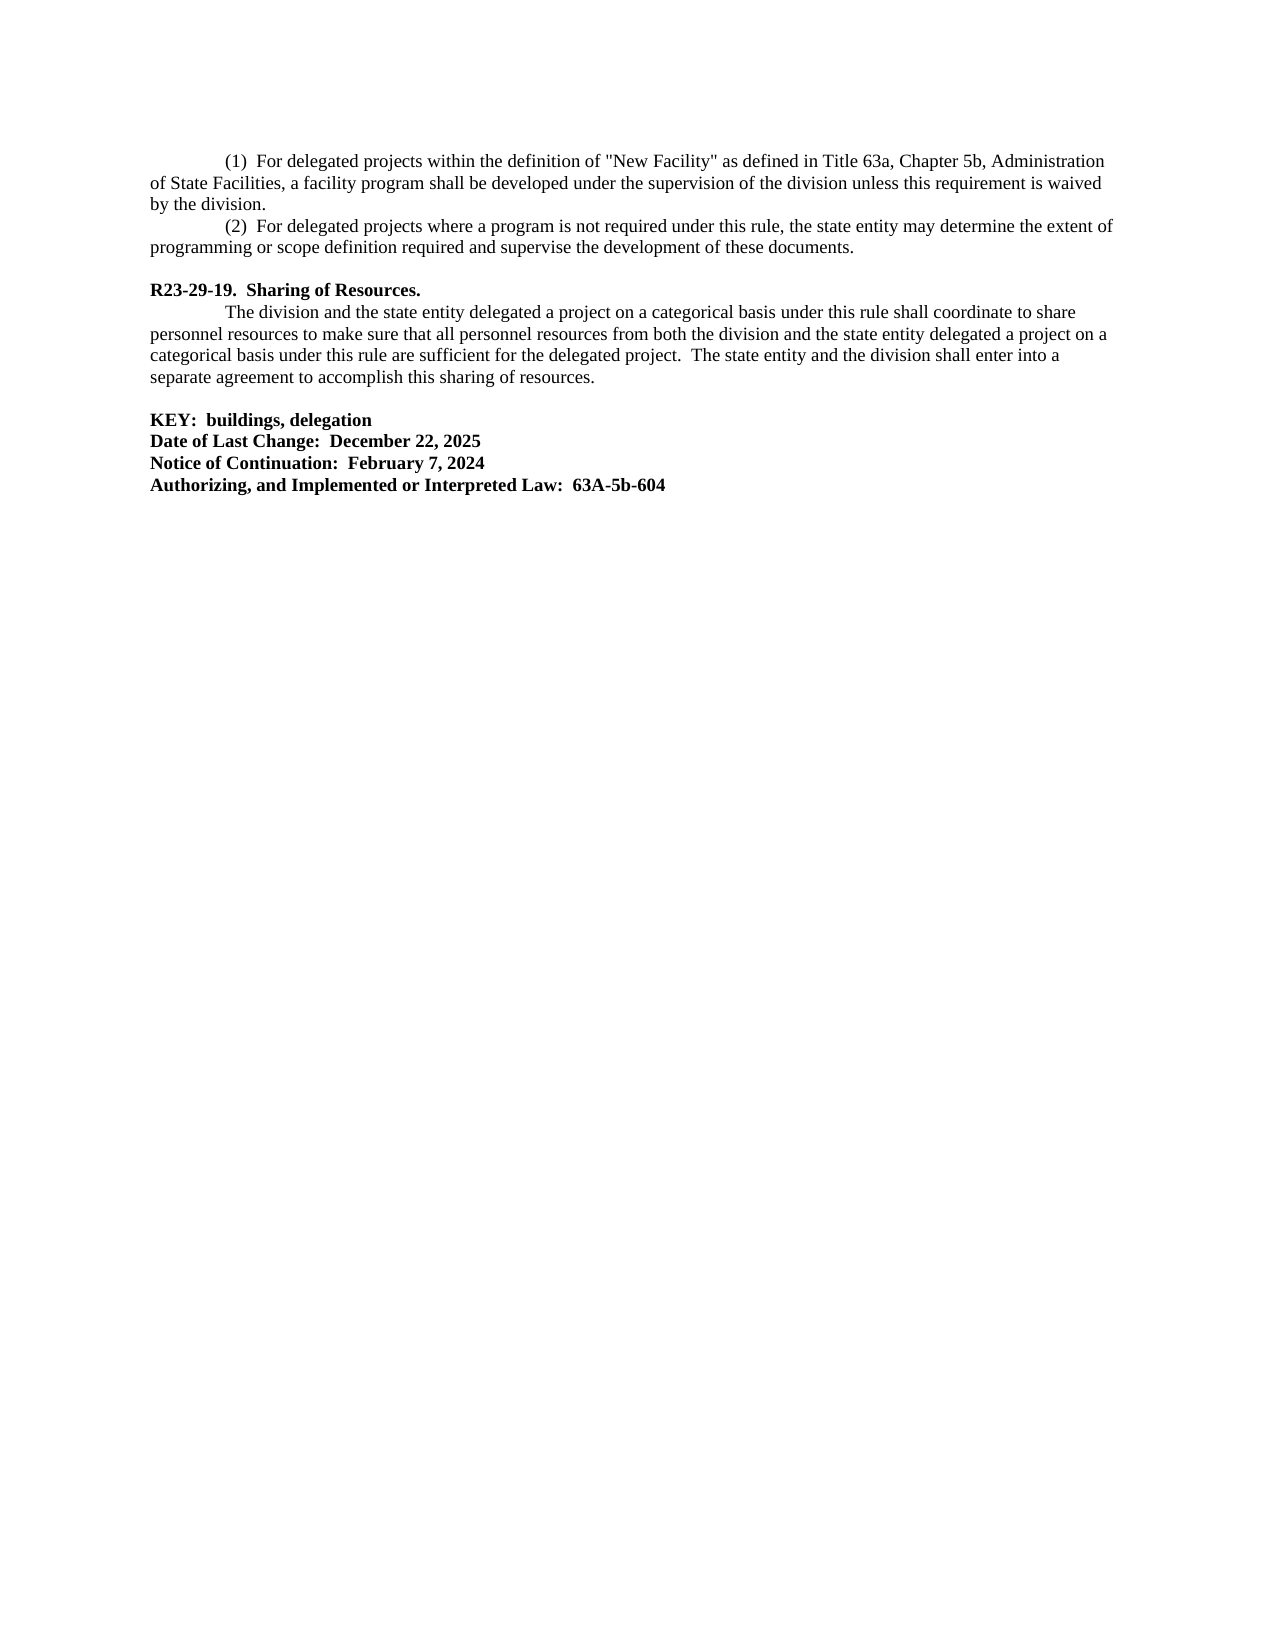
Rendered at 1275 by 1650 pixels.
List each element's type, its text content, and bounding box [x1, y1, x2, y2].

text The division and the state entity delegated a project on a categorical basis under this rule shall coordinate to share personnel resources to make sure that all personnel resources from both the division and the state entity delegated a project on a categorical basis under this rule are sufficient for the delegated project. The state entity and the division shall enter into a separate agreement to accomplish this sharing of resources. [150, 301, 1125, 387]
text (1) For delegated projects within the definition of "New Facility" as defined in Title 63a, Chapter 5b, Administration of State Facilities, a facility program shall be developed under the supervision of the division unless this requirement is waived by the division. [150, 150, 1125, 215]
text Date of Last Change: December 22, 2025 [150, 430, 1125, 452]
text KEY: buildings, delegation [150, 409, 1125, 430]
text Authorizing, and Implemented or Interpreted Law: 63A-5b-604 [150, 473, 1125, 495]
text Notice of Continuation: February 7, 2024 [150, 452, 1125, 473]
text R23-29-19. Sharing of Resources. [150, 279, 1125, 301]
text (2) For delegated projects where a program is not required under this rule, the state entity may determine the extent of programming or scope definition required and supervise the development of these documents. [150, 215, 1125, 258]
